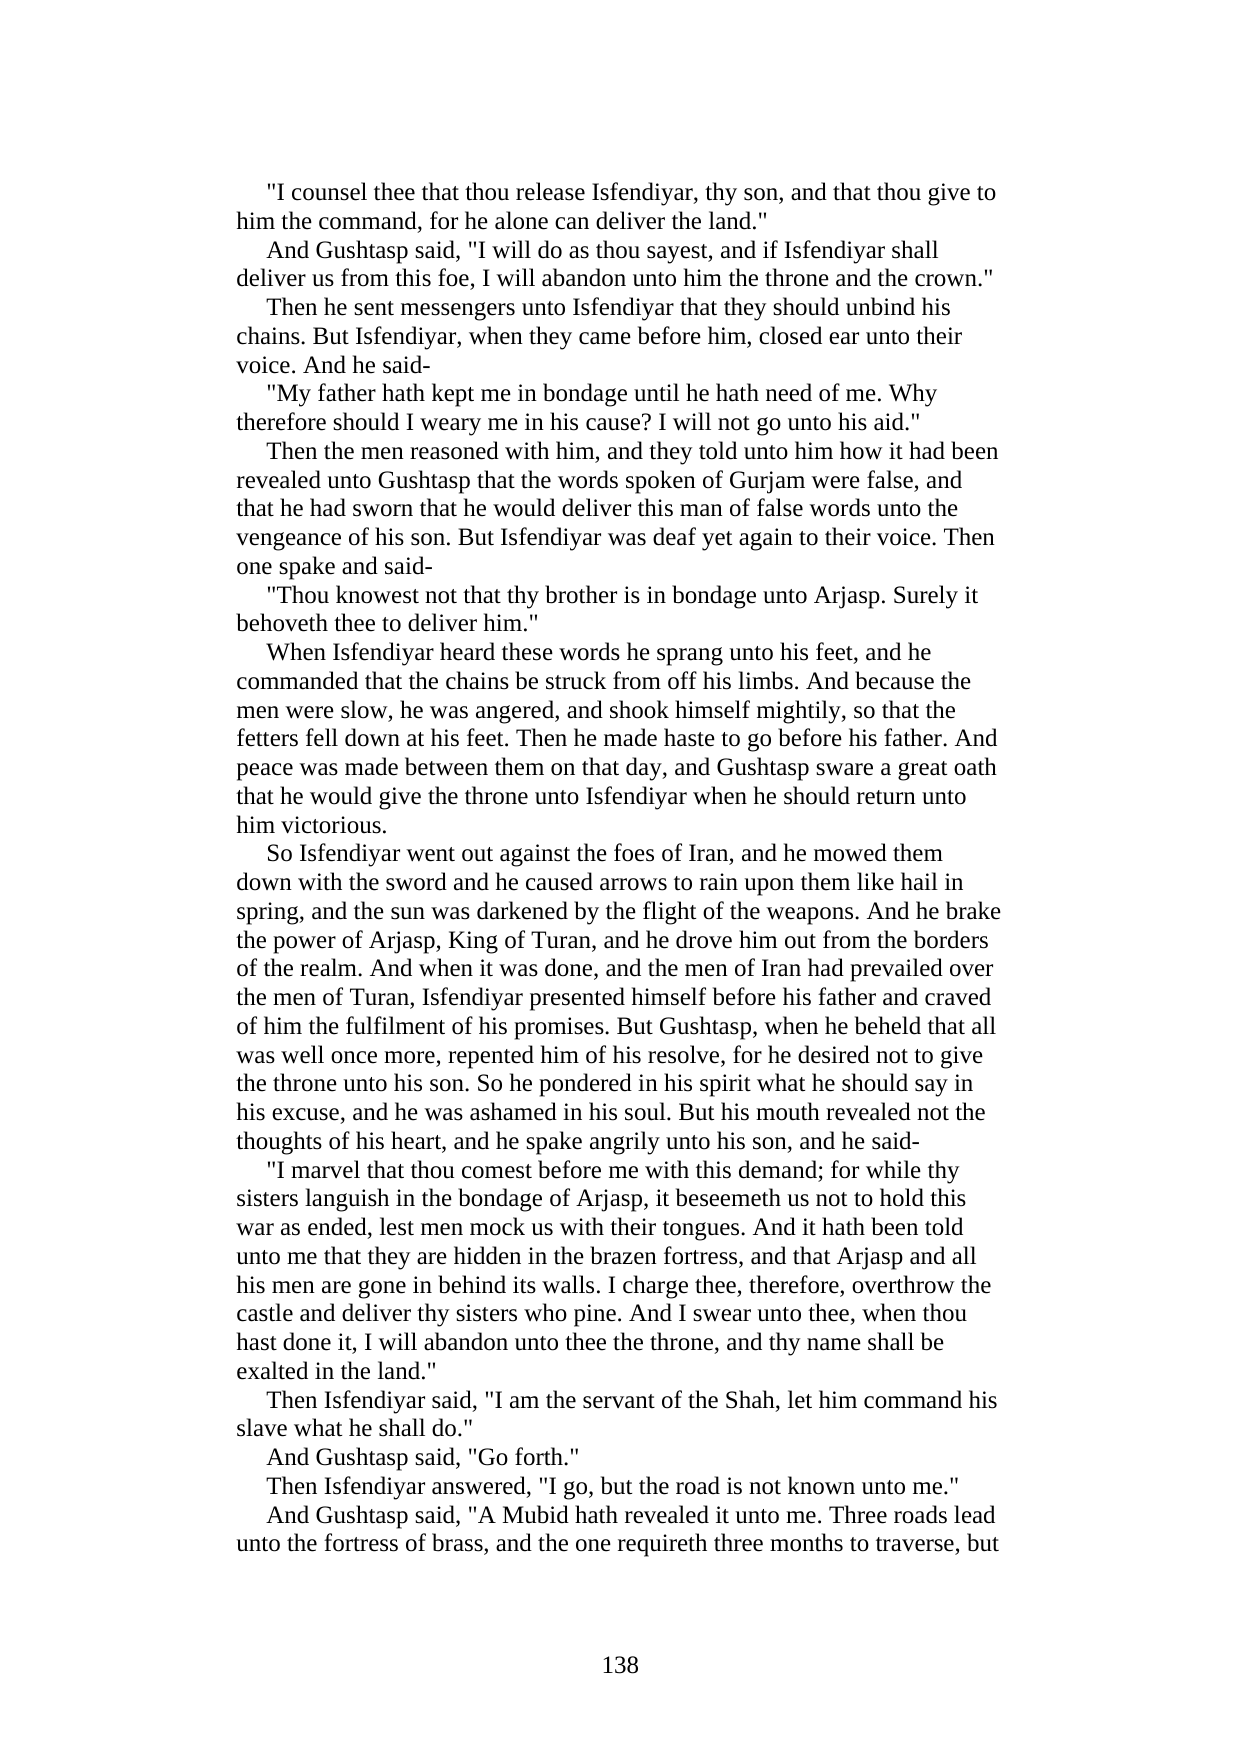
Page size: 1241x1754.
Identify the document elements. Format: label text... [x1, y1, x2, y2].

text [236, 1500, 1004, 1557]
text "I counsel thee that thou release Isfendiyar, thy son, and that thou give to him the command, for he alone can deliver the land." [236, 177, 1004, 235]
text Then Isfendiyar answered, "I go, but the road is not known unto me." [236, 1471, 1004, 1500]
text Then the men reasoned with him, and they told unto him how it had been revealed unto Gushtasp that the words spoken of Gurjam were false, and that he had sworn that he would deliver this man of false words unto the vengeance of his son. But Isfendiyar was deaf yet again to their voice. Then one spake and said- [236, 436, 1004, 580]
text When Isfendiyar heard these words he sprang unto his feet, and he commanded that the chains be struck from off his limbs. And because the men were slow, he was angered, and shook himself mightily, so that the fetters fell down at his feet. Then he made haste to go before his father. And peace was made between them on that day, and Gushtasp sware a great oath that he would give the throne unto Isfendiyar when he should return unto him victorious. [236, 637, 1004, 838]
text Then Isfendiyar said, "I am the servant of the Shah, let him command his slave what he shall do." [236, 1385, 1004, 1442]
text And Gushtasp said, "Go forth." [236, 1442, 1004, 1471]
text "I marvel that thou comest before me with this demand; for while thy sisters languish in the bondage of Arjasp, it beseemeth us not to hold this war as ended, lest men mock us with their tongues. And it hath been told unto me that they are hidden in the brazen fortress, and that Arjasp and all his men are gone in behind its walls. I charge thee, therefore, overthrow the castle and deliver thy sisters who pine. And I swear unto thee, when thou hast done it, I will abandon unto thee the throne, and thy name shall be exalted in the land." [236, 1155, 1004, 1385]
text "Thou knowest not that thy brother is in bondage unto Arjasp. Surely it behoveth thee to deliver him." [236, 580, 1004, 637]
text Then he sent messengers unto Isfendiyar that they should unbind his chains. But Isfendiyar, when they came before him, closed ear unto their voice. And he said- [236, 292, 1004, 378]
text And Gushtasp said, "I will do as thou sayest, and if Isfendiyar shall deliver us from this foe, I will abandon unto him the throne and the crown." [236, 235, 1004, 292]
text "My father hath kept me in bondage until he hath need of me. Why therefore should I weary me in his cause? I will not go unto his aid." [236, 378, 1004, 436]
text So Isfendiyar went out against the foes of Iran, and he mowed them down with the sword and he caused arrows to rain upon them like hail in spring, and the sun was darkened by the flight of the weapons. And he brake the power of Arjasp, King of Turan, and he drove him out from the borders of the realm. And when it was done, and the men of Iran had prevailed over the men of Turan, Isfendiyar presented himself before his father and craved of him the fulfilment of his promises. But Gushtasp, when he beheld that all was well once more, repented him of his resolve, for he desired not to give the throne unto his son. So he pondered in his spirit what he should say in his excuse, and he was ashamed in his soul. But his mouth revealed not the thoughts of his heart, and he spake angrily unto his son, and he said- [236, 838, 1004, 1155]
